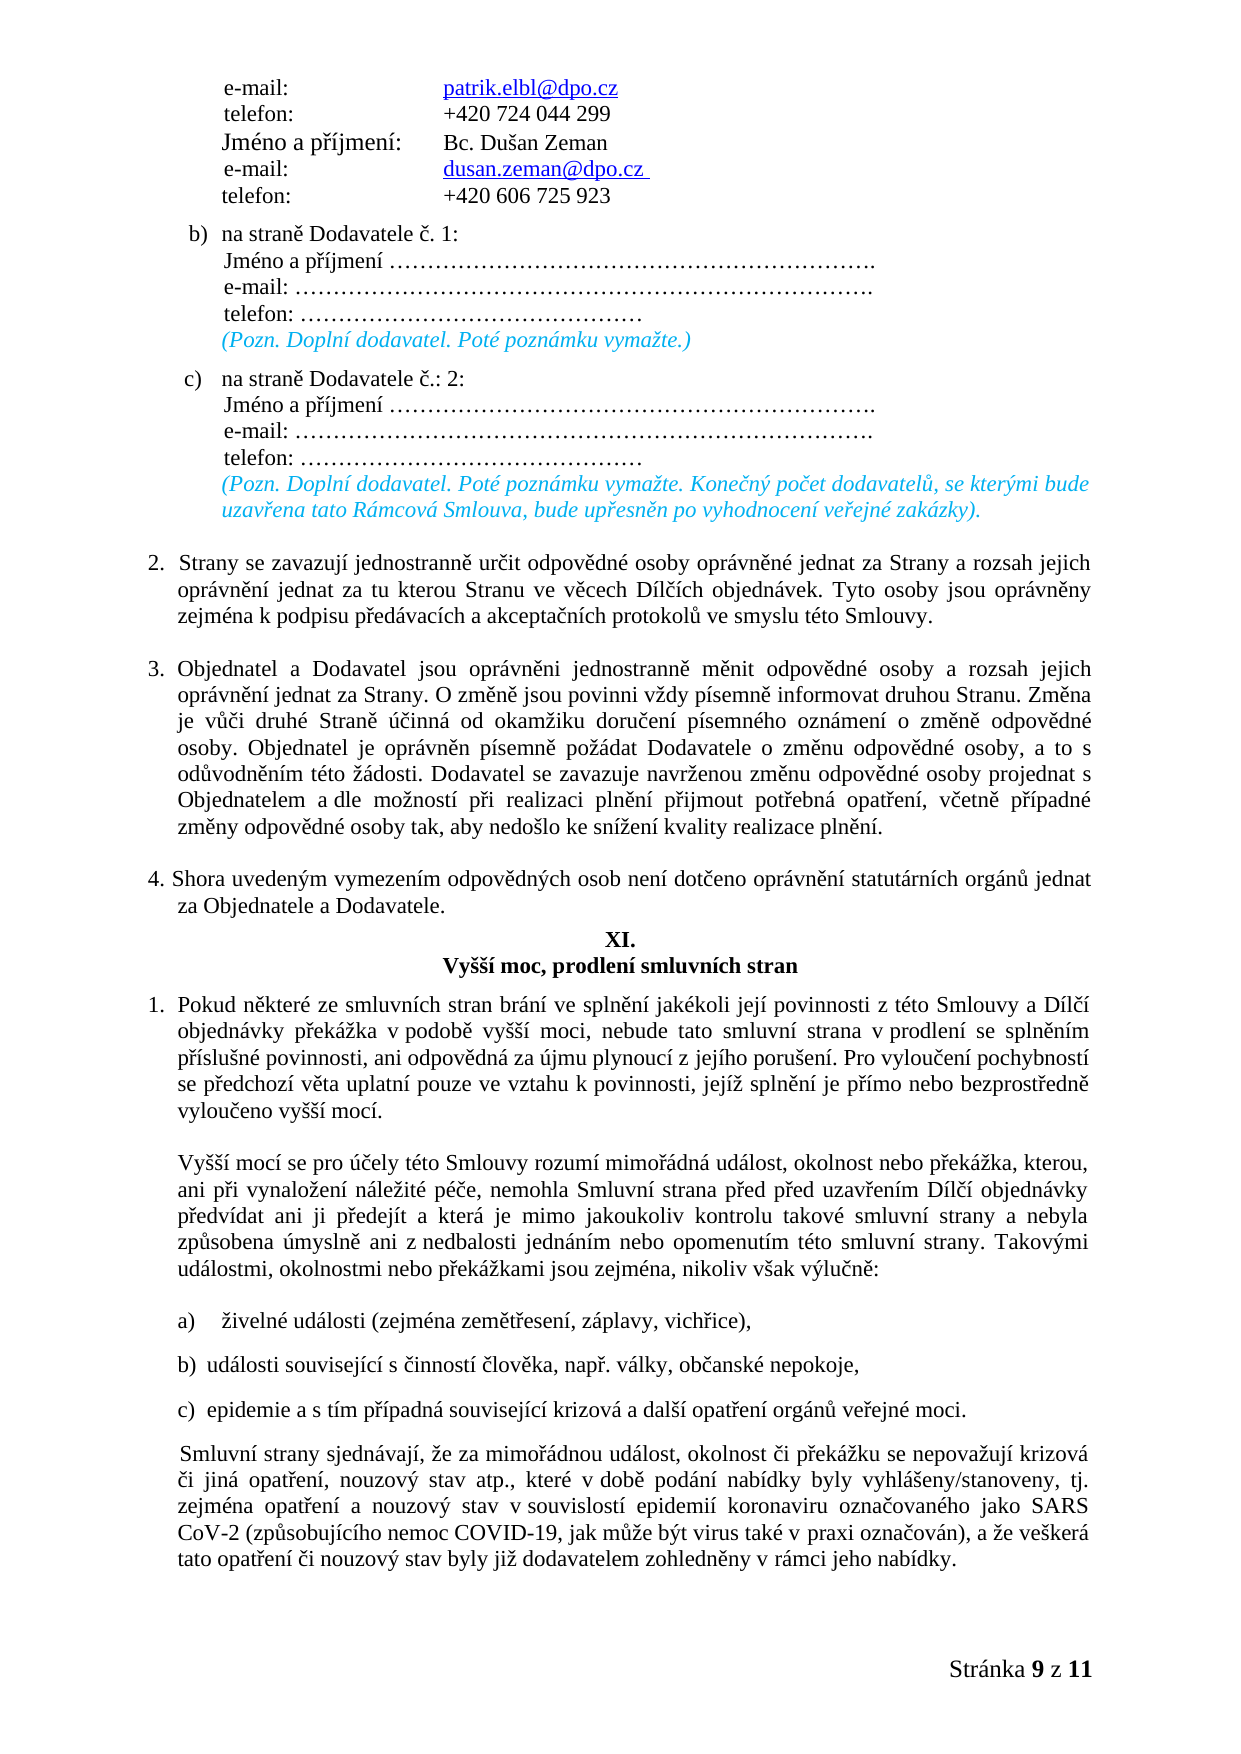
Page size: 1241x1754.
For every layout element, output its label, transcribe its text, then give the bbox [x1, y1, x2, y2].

list Pokud některé ze smluvních stran brání ve splnění jakékoli její povinnosti z této Smlouvy a Dílčí objednávky překážka v podobě vyšší moci, nebude tato smluvní strana v prodlení se splněním příslušné povinnosti, ani odpovědná za újmu plynoucí z jejího porušení. Pro vyloučení pochybností se předchozí věta uplatní pouze ve vztahu k povinnosti, jejíž splnění je přímo nebo bezprostředně vyloučeno vyšší mocí. [148, 991, 1089, 1123]
list Vyšší mocí se pro účely této Smlouvy rozumí mimořádná událost, okolnost nebo překážka, kterou, ani při vynaložení náležité péče, nemohla Smluvní strana před před uzavřením Dílčí objednávky předvídat ani ji předejít a která je mimo jakoukoliv kontrolu takové smluvní strany a nebyla způsobena úmyslně ani z nedbalosti jednáním nebo opomenutím této smluvní strany. Takovými událostmi, okolnostmi nebo překážkami jsou zejména, nikoliv však výlučně: [177, 1149, 1089, 1281]
text 4. Shora uvedeným vymezením odpovědných osob není dotčeno oprávnění statutárních orgánů jednat za Objednatele a Dodavatele. [148, 866, 1093, 918]
text telefon: ……………………………………… [207, 299, 1093, 326]
list živelné události (zejména zemětřesení, záplavy, vichřice), [103, 1307, 1093, 1334]
text telefon: +420 724 044 299 [207, 100, 1093, 127]
text telefon: ……………………………………… [207, 444, 1093, 470]
text telefon: +420 606 725 923 [207, 182, 1093, 208]
text XI. [148, 926, 1093, 952]
text Vyšší moc, prodlení smluvních stran [148, 952, 1093, 979]
text Jméno a příjmení: Bc. Dušan Zeman [148, 127, 1093, 155]
text (Pozn. Doplní dodavatel. Poté poznámku vymažte. Konečný počet dodavatelů, se kterými bude uzavřena tato Rámcová Smlouva, bude upřesněn po vyhodnocení veřejné zakázky). [221, 470, 1093, 523]
text b) na straně Dodavatele č. 1: [177, 221, 1093, 247]
text 3. Objednatel a Dodavatel jsou oprávněni jednostranně měnit odpovědné osoby a rozsah jejich oprávnění jednat za Strany. O změně jsou povinni vždy písemně informovat druhou Stranu. Změna je vůči druhé Straně účinná od okamžiku doručení písemného oznámení o změně odpovědné osoby. Objednatel je oprávněn písemně požádat Dodavatele o změnu odpovědné osoby, a to s odůvodněním této žádosti. Dodavatel se zavazuje navrženou změnu odpovědné osoby projednat s Objednatelem a dle možností při realizaci plnění přijmout potřebná opatření, včetně případné změny odpovědné osoby tak, aby nedošlo ke snížení kvality realizace plnění. [148, 655, 1093, 839]
text e-mail: …………………………………………………………………. [207, 273, 1093, 299]
list Smluvní strany sjednávají, že za mimořádnou událost, okolnost či překážku se nepovažují krizová či jiná opatření, nouzový stav atp., které v době podání nabídky byly vyhlášeny/stanoveny, tj. zejména opatření a nouzový stav v souvislostí epidemií koronaviru označovaného jako SARS CoV-2 (způsobujícího nemoc COVID-19, jak může být virus také v praxi označován), a že veškerá tato opatření či nouzový stav byly již dodavatelem zohledněny v rámci jeho nabídky. [133, 1440, 1089, 1571]
text 2. Strany se zavazují jednostranně určit odpovědné osoby oprávněné jednat za Strany a rozsah jejich oprávnění jednat za tu kterou Stranu ve věcech Dílčích objednávek. Tyto osoby jsou oprávněny zejména k podpisu předávacích a akceptačních protokolů ve smyslu této Smlouvy. [148, 549, 1093, 628]
list události související s činností člověka, např. války, občanské nepokoje, [177, 1352, 1093, 1378]
text Jméno a příjmení ………………………………………………………. [207, 391, 1093, 417]
text Jméno a příjmení ………………………………………………………. [207, 247, 1093, 273]
list epidemie a s tím případná související krizová a další opatření orgánů veřejné moci. [177, 1396, 1093, 1422]
text (Pozn. Doplní dodavatel. Poté poznámku vymažte.) [221, 326, 1093, 352]
text e-mail: patrik.elbl@dpo.cz [207, 74, 1093, 100]
text e-mail: …………………………………………………………………. [207, 417, 1093, 444]
list na straně Dodavatele č.: 2: [184, 365, 1093, 391]
text e-mail: dusan.zeman@dpo.cz [207, 155, 1093, 182]
